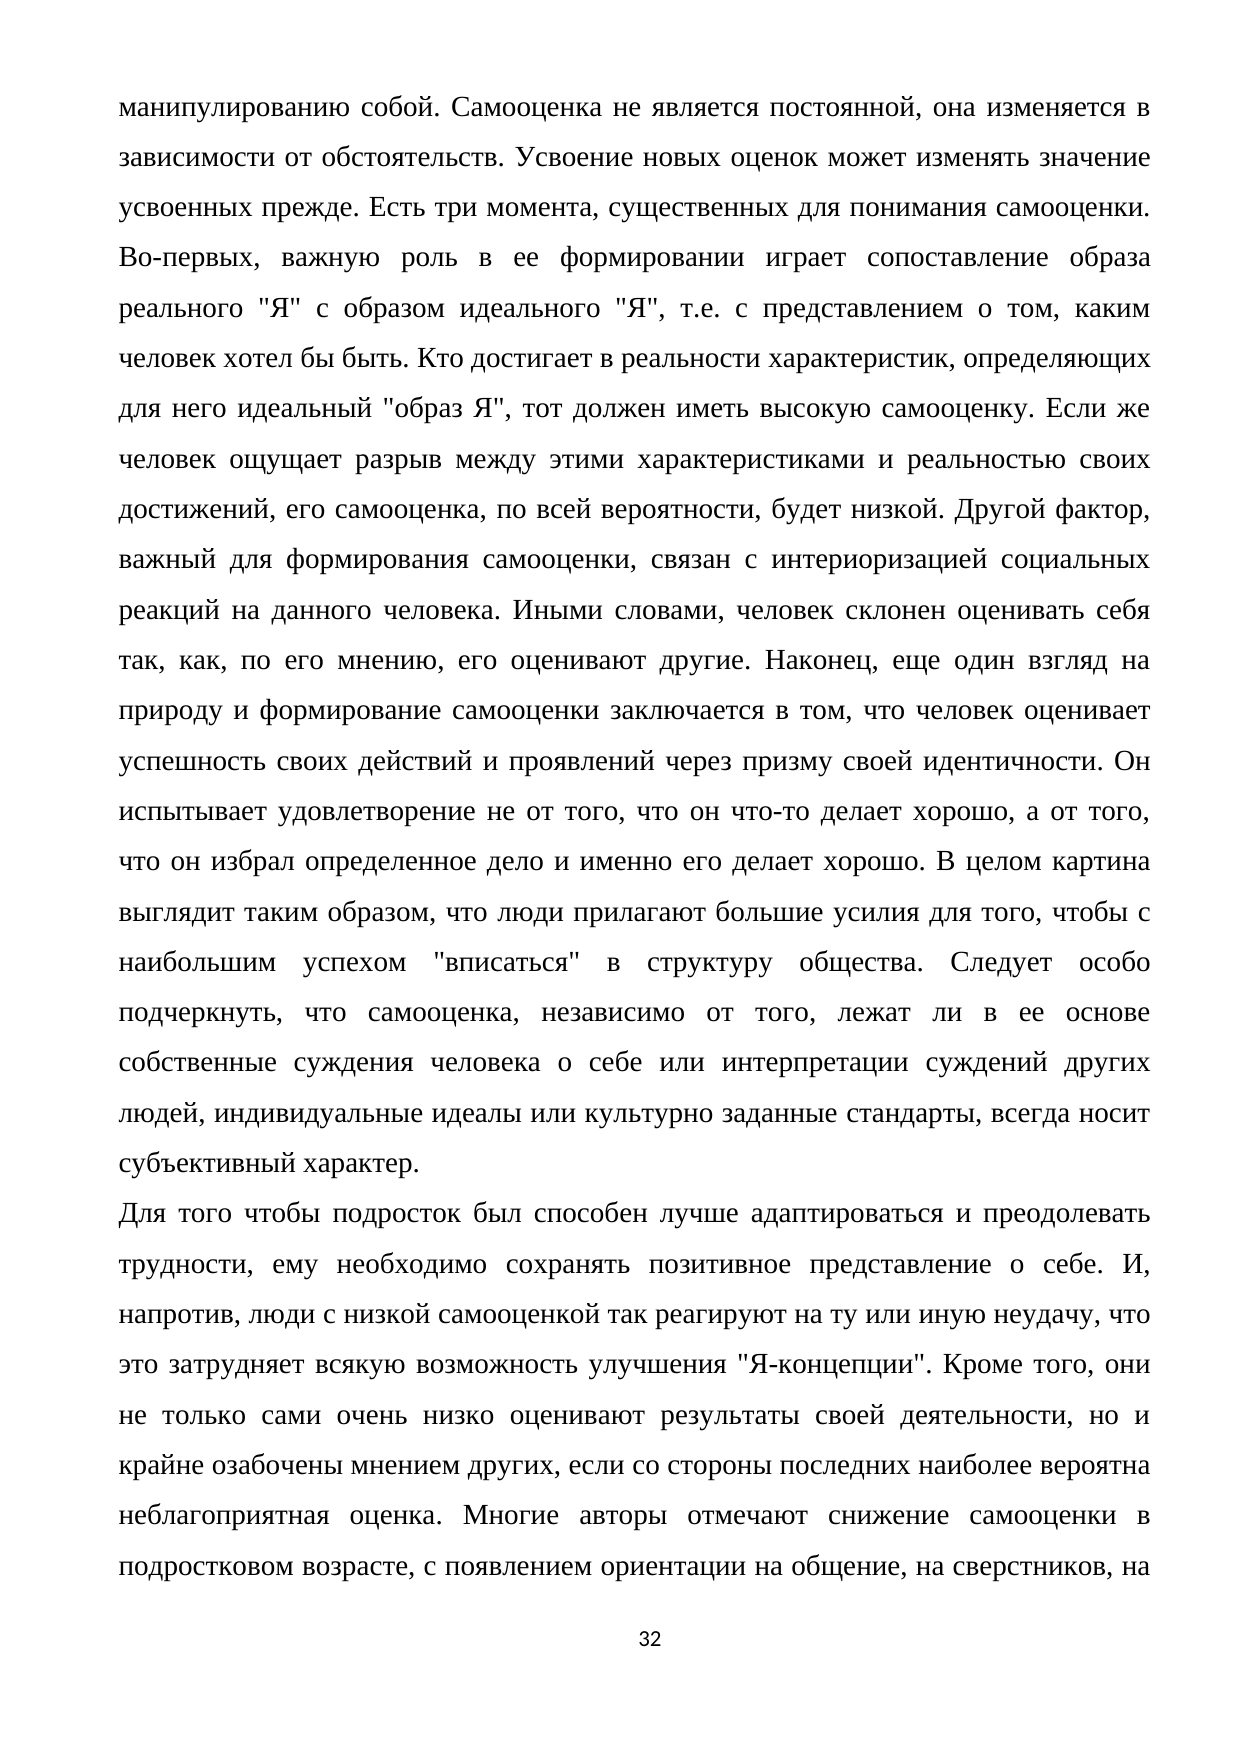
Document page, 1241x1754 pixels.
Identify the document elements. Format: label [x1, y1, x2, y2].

text [118, 1196, 1152, 1581]
text [118, 89, 1152, 1179]
